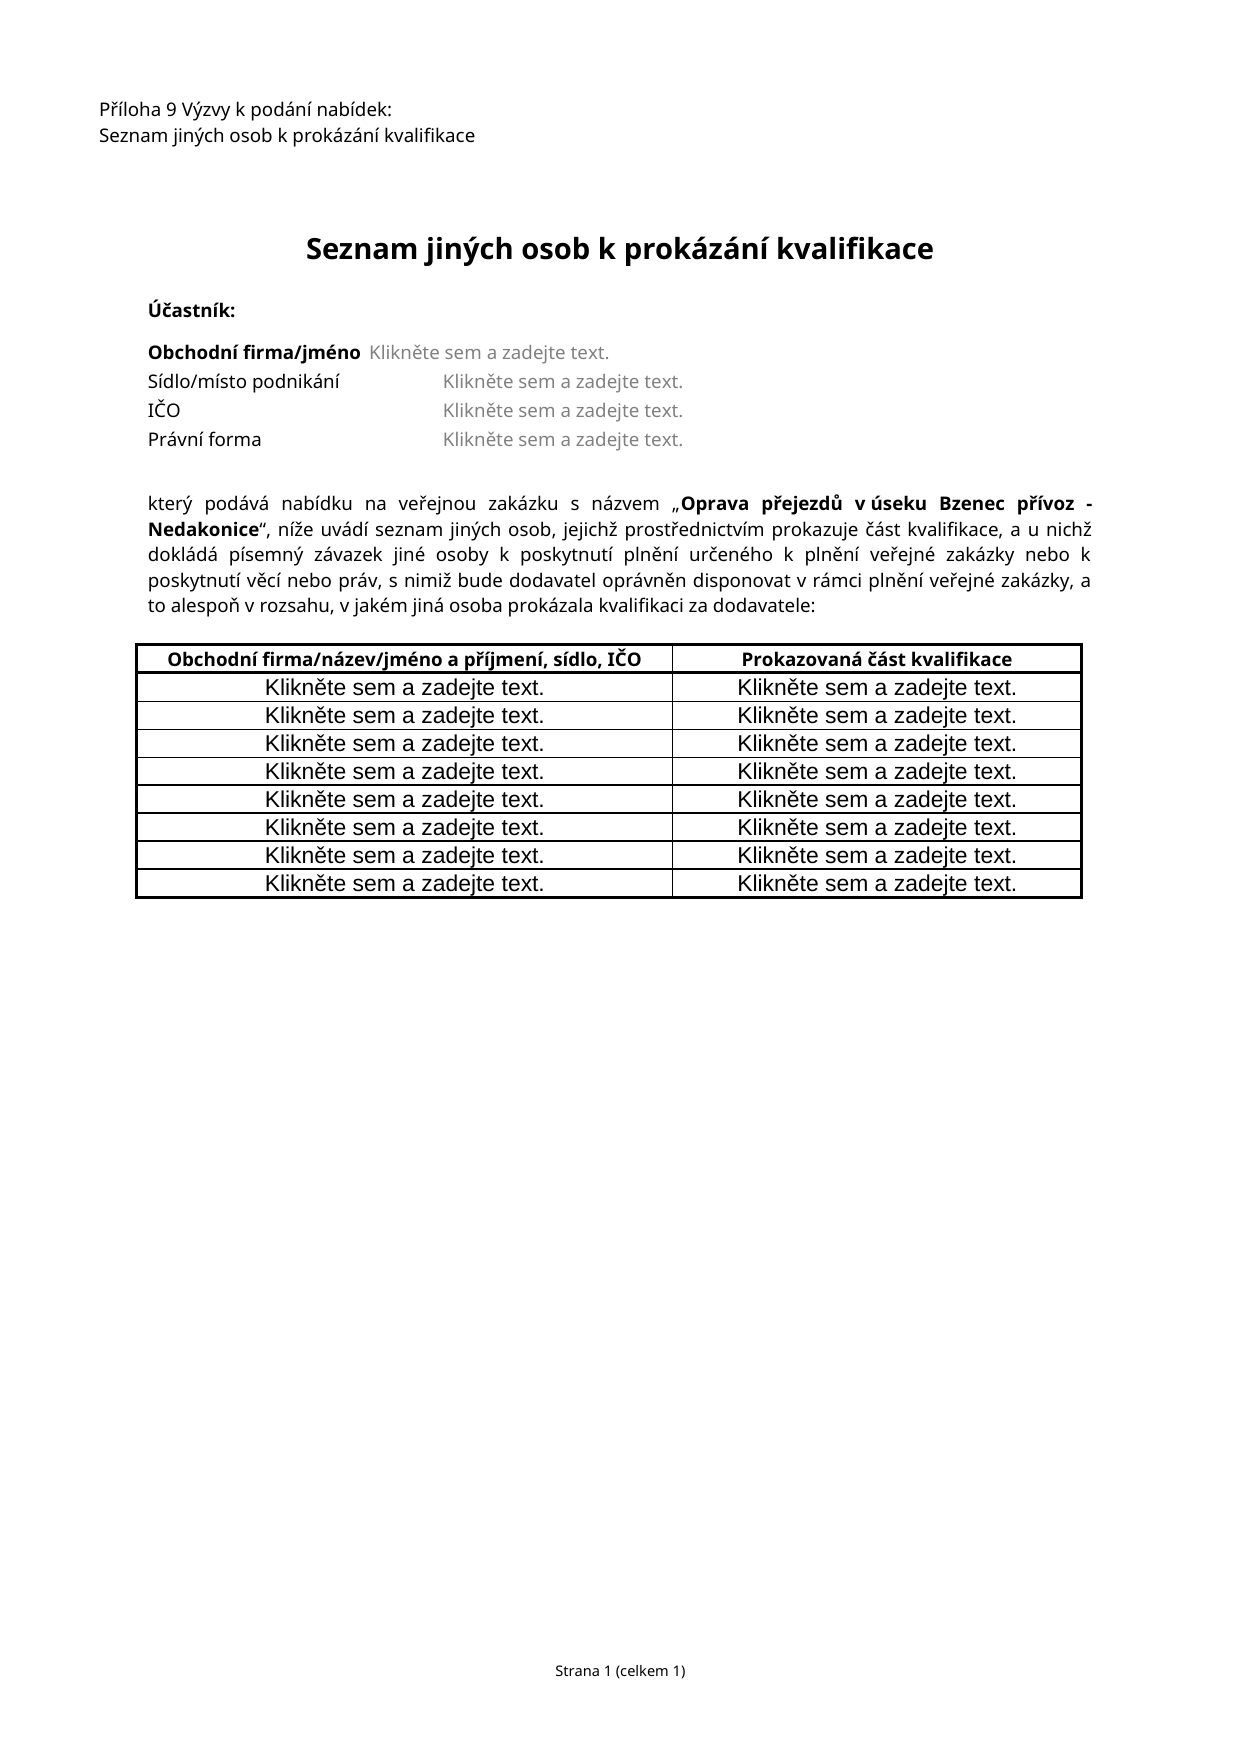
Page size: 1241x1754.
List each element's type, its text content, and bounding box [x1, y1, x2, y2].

table_header Prokazovaná část kvalifikace [673, 646, 1080, 671]
text Sídlo/místo podnikání [148, 365, 1093, 394]
text který podává nabídku na veřejnou zakázku s názvem „Oprava přejezdů v úseku Bzenec přívoz - Nedakonice“, níže uvádí seznam jiných osob, jejichž prostřednictvím prokazuje část kvalifikace, a u nichž dokládá písemný závazek jiné osoby k poskytnutí plnění určeného k plnění veřejné zakázky nebo k poskytnutí věcí nebo práv, s nimiž bude dodavatel oprávněn disponovat v rámci plnění veřejné zakázky, a to alespoň v rozsahu, v jakém jiná osoba prokázala kvalifikaci za dodavatele: [148, 490, 1093, 618]
text Obchodní firma/jméno [148, 336, 1093, 365]
text Právní forma [148, 423, 1093, 452]
table_header Obchodní firma/název/jméno a příjmení, sídlo, IČO [138, 646, 672, 671]
text IČO [148, 394, 1093, 423]
title Seznam jiných osob k prokázání kvalifikace [148, 228, 1093, 268]
text Účastník: [148, 293, 1093, 324]
